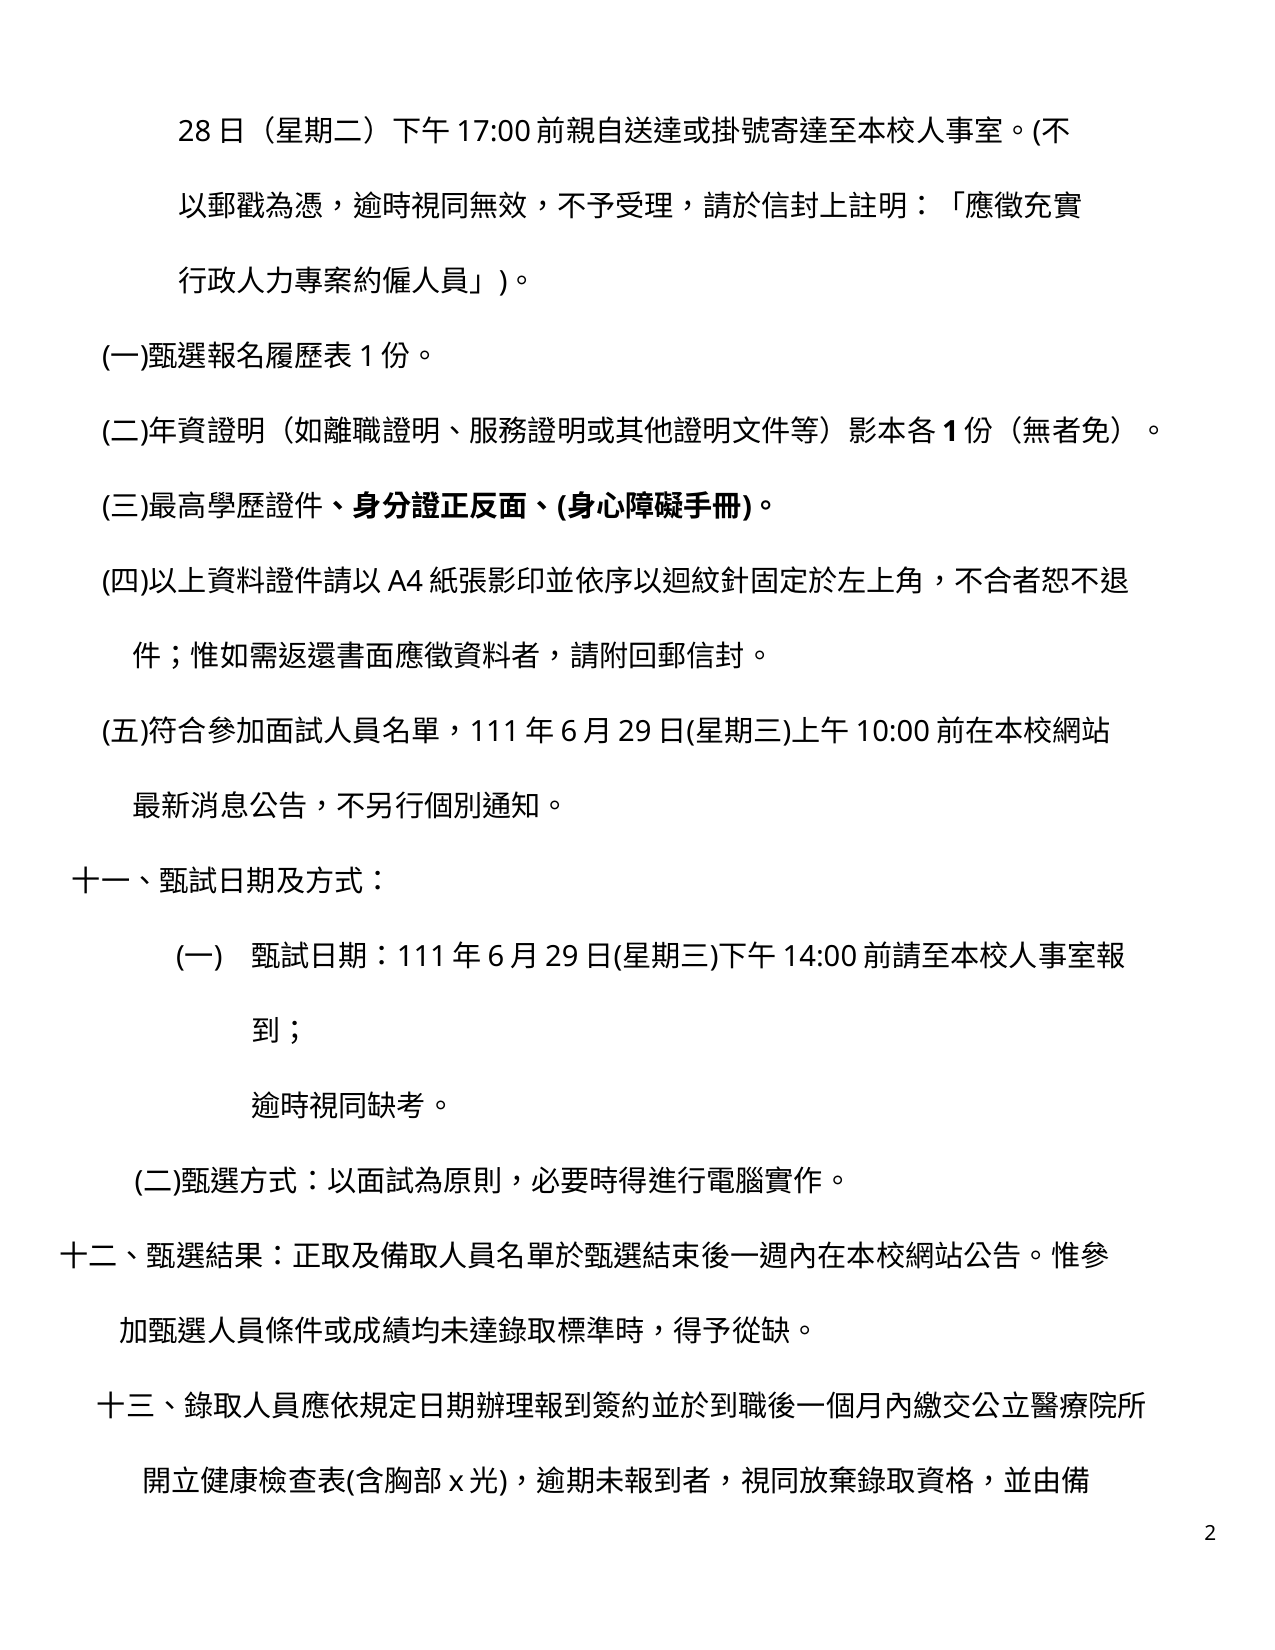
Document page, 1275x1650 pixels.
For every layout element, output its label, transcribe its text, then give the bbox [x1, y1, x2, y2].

text 以郵戳為憑，逾時視同無效，不予受理，請於信封上註明：「應徵充實 [72, 166, 1153, 241]
text 十二、甄選結果：正取及備取人員名單於甄選結束後一週內在本校網站公告。惟參 [59, 1216, 1153, 1291]
text 開立健康檢查表(含胸部x光)，逾期未報到者，視同放棄錄取資格，並由備 [97, 1441, 1153, 1516]
text 行政人力專案約僱人員」)。 [72, 241, 1153, 316]
text 件；惟如需返還書面應徵資料者，請附回郵信封。 (五)符合參加面試人員名單，111年6月29日(星期三)上午10:00前在本校網站 [72, 616, 1153, 766]
text 逾時視同缺考。 [251, 1066, 1153, 1141]
text (一)甄選報名履歷表1份。 [72, 316, 1153, 391]
text 最新消息公告，不另行個別通知。 [72, 766, 1153, 841]
text (二)年資證明（如離職證明、服務證明或其他證明文件等）影本各1份（無者免）。 [72, 391, 1153, 466]
text (二)甄選方式：以面試為原則，必要時得進行電腦實作。 [97, 1141, 1153, 1216]
list 甄試日期：111年6月29日(星期三)下午14:00前請至本校人事室報到； [176, 916, 1153, 1066]
text 28日（星期二）下午17:00前親自送達或掛號寄達至本校人事室。(不 [72, 91, 1153, 166]
text 加甄選人員條件或成績均未達錄取標準時，得予從缺。 [97, 1291, 1153, 1366]
text (四)以上資料證件請以A4紙張影印並依序以迴紋針固定於左上角，不合者恕不退 [72, 541, 1153, 616]
text 十三、錄取人員應依規定日期辦理報到簽約並於到職後一個月內繳交公立醫療院所 [97, 1366, 1153, 1441]
text (三)最高學歷證件、身分證正反面、(身心障礙手冊)。 [72, 466, 1153, 541]
text 十一、甄試日期及方式： [72, 841, 1153, 916]
